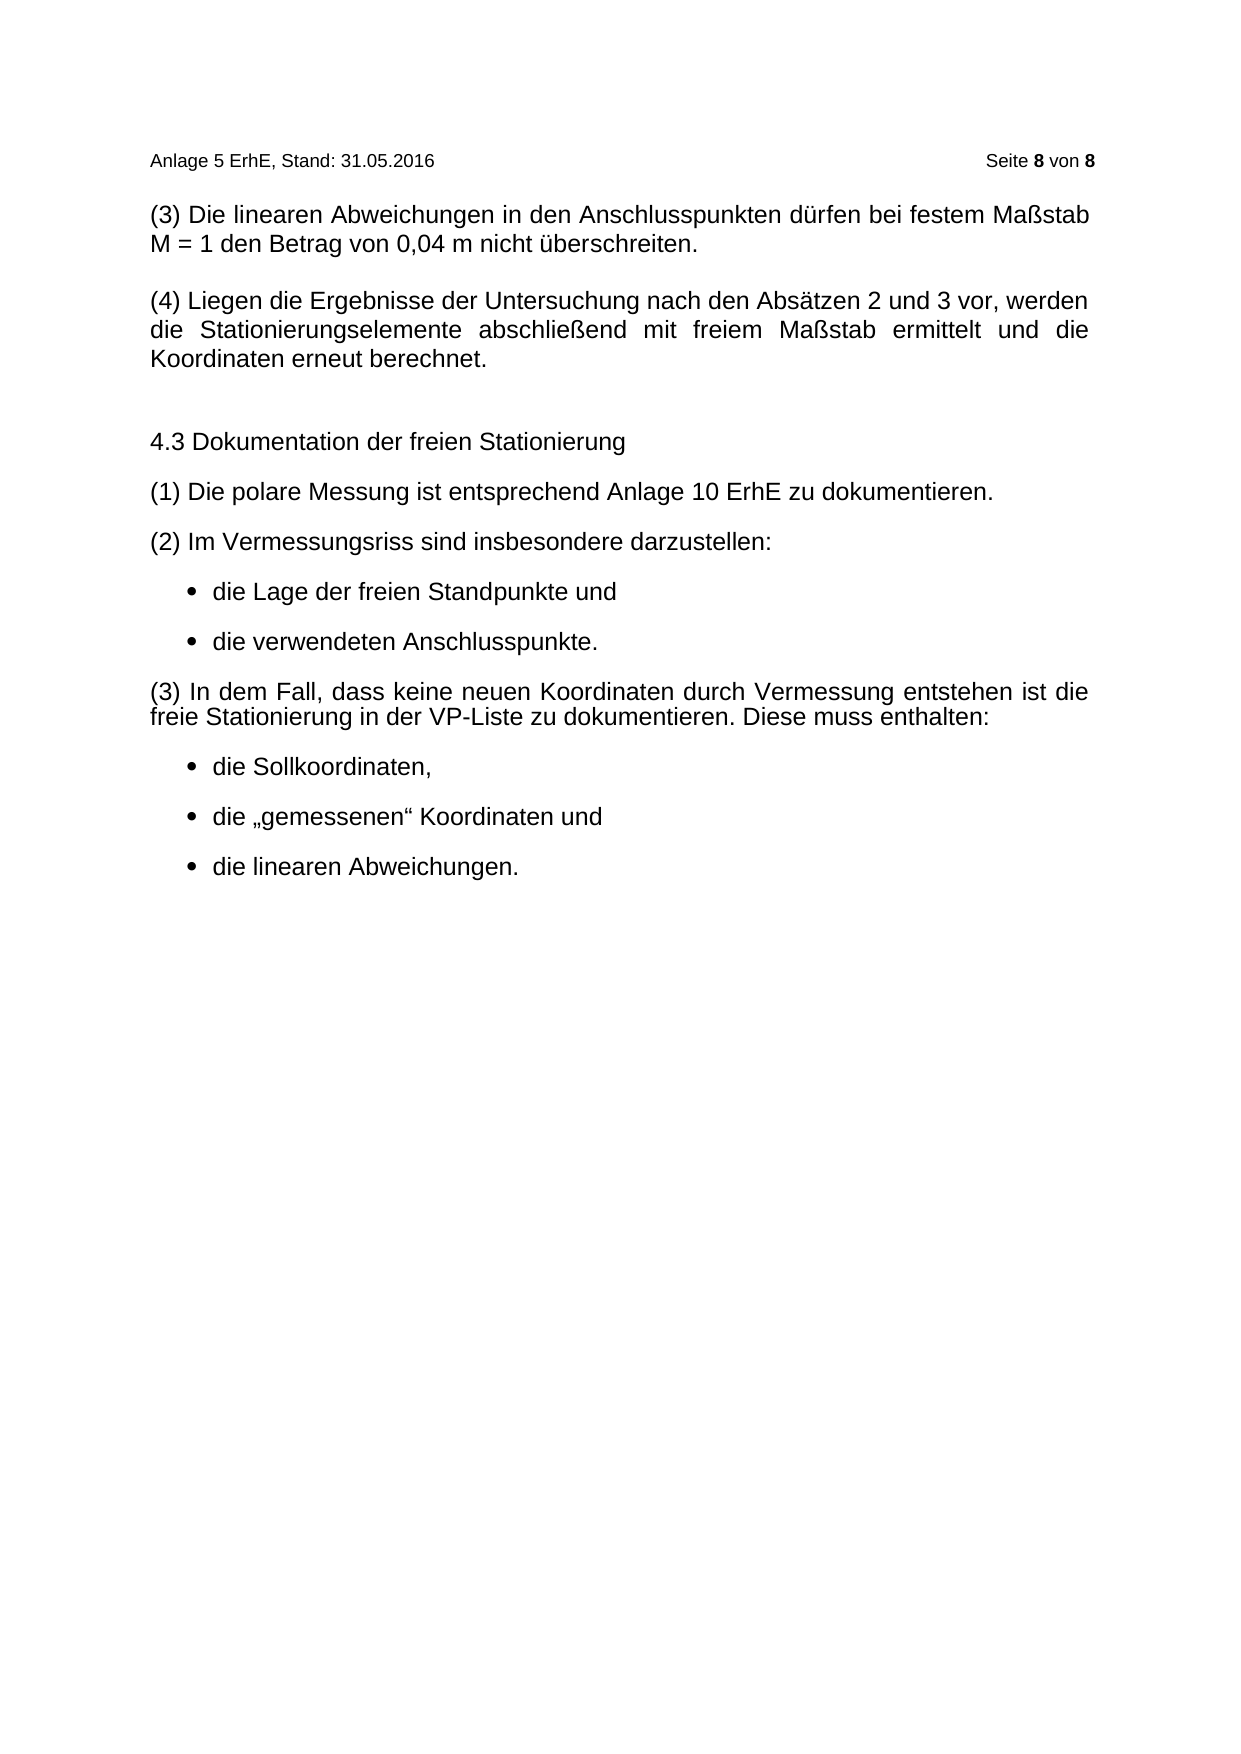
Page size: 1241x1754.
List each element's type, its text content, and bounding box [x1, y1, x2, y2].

text (1) Die polare Messung ist entsprechend Anlage 10 ErhE zu dokumentieren. [150, 480, 1090, 505]
text (3) In dem Fall, dass keine neuen Koordinaten durch Vermessung entstehen ist die freie Stationierung in der VP-Liste zu dokumentieren. Diese muss enthalten: [150, 680, 1090, 730]
list die „gemessenen“ Koordinaten und [187, 805, 1090, 830]
text (2) Im Vermessungsriss sind insbesondere darzustellen: [150, 530, 1090, 555]
text (3) Die linearen Abweichungen in den Anschlusspunkten dürfen bei festem Maßstab M = 1 den Betrag von 0,04 m nicht überschreiten. [150, 200, 1090, 257]
text (4) Liegen die Ergebnisse der Untersuchung nach den Absätzen 2 und 3 vor, werden die Stationierungselemente abschließend mit freiem Maßstab ermittelt und die Koordinaten erneut berechnet. [150, 286, 1090, 372]
list die Sollkoordinaten, [187, 755, 1090, 780]
text 4.3 Dokumentation der freien Stationierung [150, 430, 1090, 455]
list die Lage der freien Standpunkte und [187, 580, 1090, 605]
list die verwendeten Anschlusspunkte. [187, 630, 1090, 655]
list die linearen Abweichungen. [187, 855, 1090, 880]
